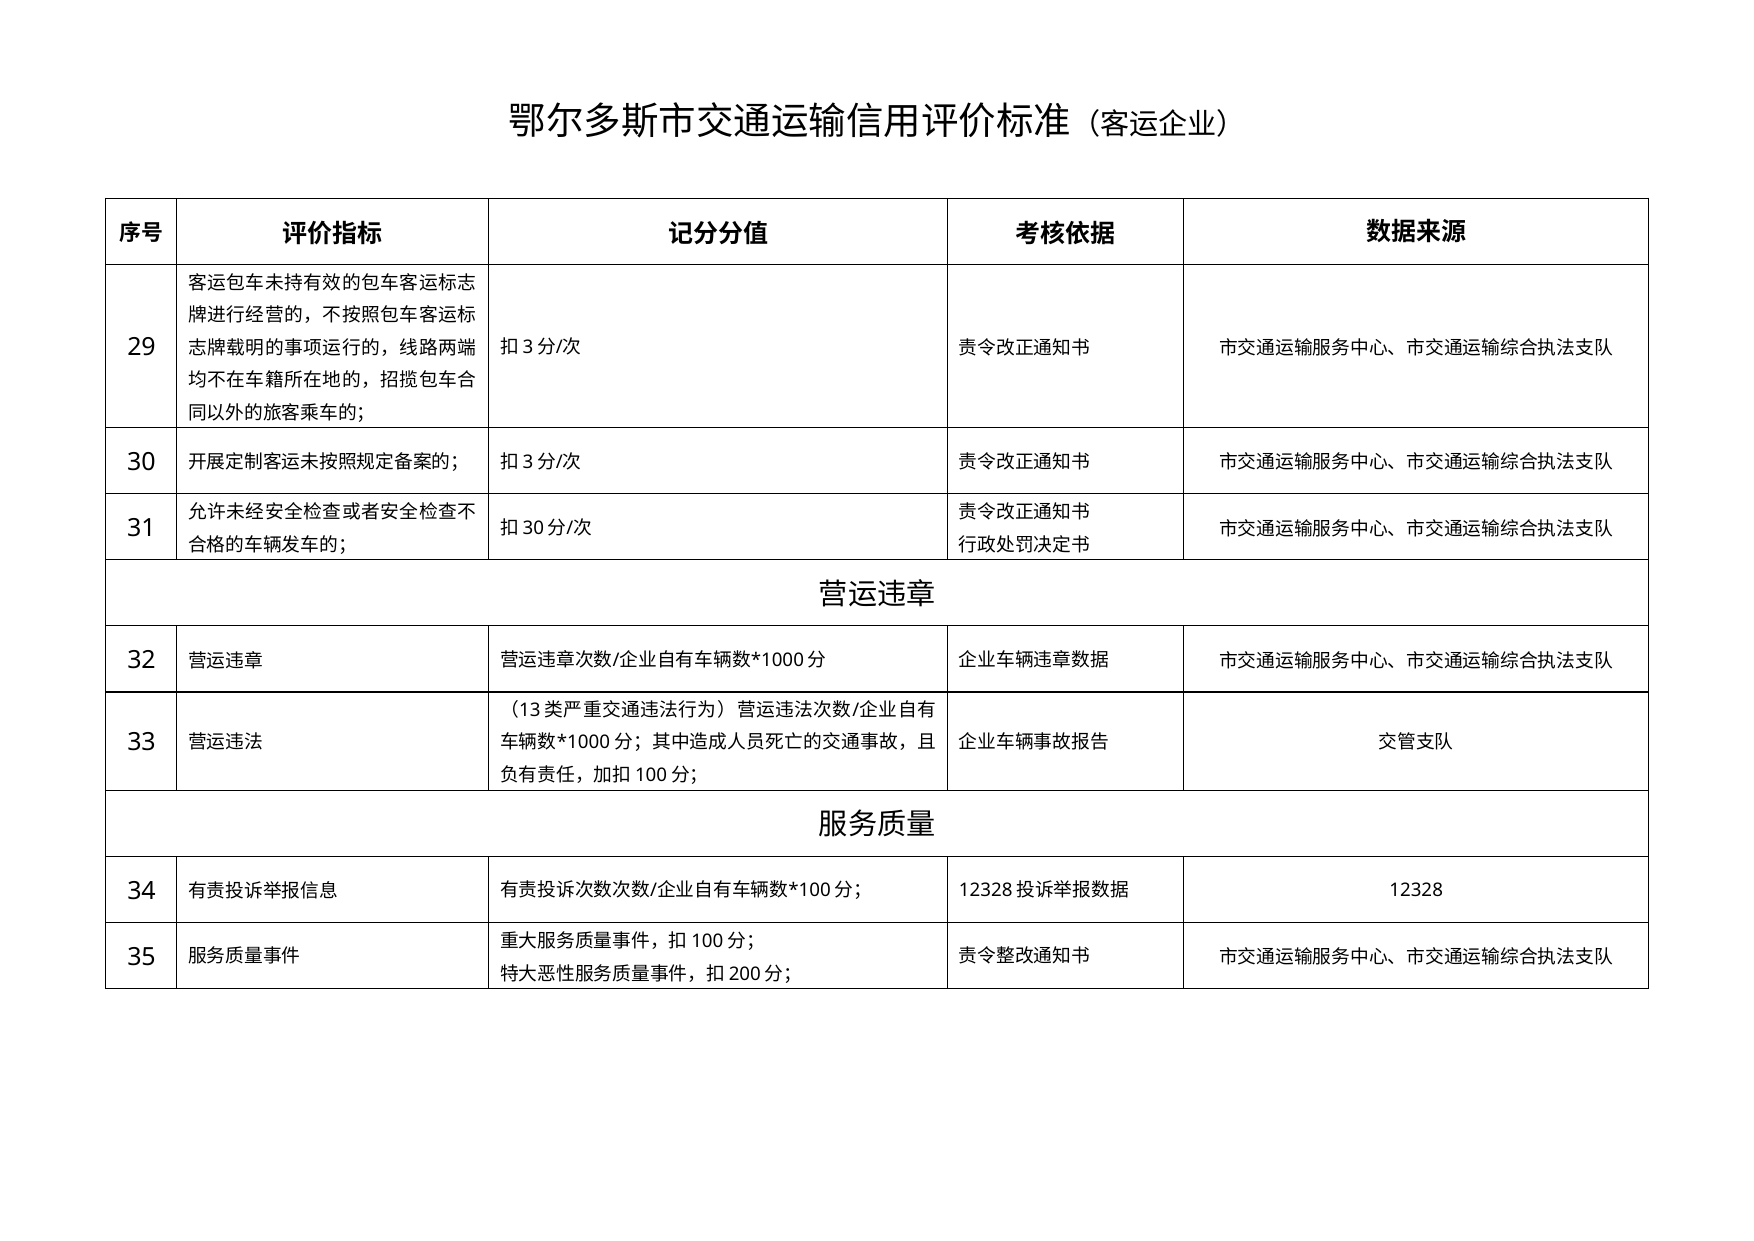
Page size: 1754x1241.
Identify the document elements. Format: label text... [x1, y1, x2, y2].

table_cell 营运违法 [177, 693, 488, 790]
table_header 记分分值 [489, 199, 947, 264]
table_cell 12328投诉举报数据 [948, 857, 1183, 922]
table_cell 有责投诉次数次数/企业自有车辆数*100分； [489, 857, 947, 922]
table_cell 市交通运输服务中心、市交通运输综合执法支队 [1184, 428, 1648, 493]
table_header 数据来源 [1184, 199, 1648, 264]
table_cell 营运违章 [177, 626, 488, 691]
table_cell 服务质量事件 [177, 923, 488, 988]
table_cell 市交通运输服务中心、市交通运输综合执法支队 [1184, 265, 1648, 427]
table_cell 34 [106, 857, 176, 922]
table_header 序号 [106, 199, 176, 264]
table_cell 扣30分/次 [489, 494, 947, 559]
table_cell 扣3分/次 [489, 265, 947, 427]
table_header 考核依据 [948, 199, 1183, 264]
table_cell 责令整改通知书 [948, 923, 1183, 988]
table_cell 责令改正通知书 行政处罚决定书 [948, 494, 1183, 559]
table_cell 29 [106, 265, 176, 427]
table_cell 市交通运输服务中心、市交通运输综合执法支队 [1184, 494, 1648, 559]
table_cell 客运包车未持有效的包车客运标志牌进行经营的，不按照包车客运标志牌载明的事项运行的，线路两端均不在车籍所在地的，招揽包车合同以外的旅客乘车的； [177, 265, 488, 427]
table_cell 12328 [1184, 857, 1648, 922]
table_cell 企业车辆违章数据 [948, 626, 1183, 691]
table_header 评价指标 [177, 199, 488, 264]
table_cell 32 [106, 626, 176, 691]
table_cell （13类严重交通违法行为）营运违法次数/企业自有车辆数*1000分；其中造成人员死亡的交通事故，且负有责任，加扣100分； [489, 693, 947, 790]
table_cell 市交通运输服务中心、市交通运输综合执法支队 [1184, 923, 1648, 988]
table_cell 35 [106, 923, 176, 988]
table_cell 重大服务质量事件，扣100分； 特大恶性服务质量事件，扣200分； [489, 923, 947, 988]
table_cell 33 [106, 693, 176, 790]
table_cell 责令改正通知书 [948, 265, 1183, 427]
table_cell 扣3分/次 [489, 428, 947, 493]
table_cell 有责投诉举报信息 [177, 857, 488, 922]
table_cell 开展定制客运未按照规定备案的； [177, 428, 488, 493]
table_cell 营运违章 [106, 560, 1648, 625]
table_cell 企业车辆事故报告 [948, 693, 1183, 790]
table_cell 责令改正通知书 [948, 428, 1183, 493]
table_cell 允许未经安全检查或者安全检查不合格的车辆发车的； [177, 494, 488, 559]
table_cell 交管支队 [1184, 693, 1648, 790]
table_cell 30 [106, 428, 176, 493]
table_cell 市交通运输服务中心、市交通运输综合执法支队 [1184, 626, 1648, 691]
table_cell 31 [106, 494, 176, 559]
table_cell 服务质量 [106, 791, 1648, 856]
table_cell 营运违章次数/企业自有车辆数*1000分 [489, 626, 947, 691]
